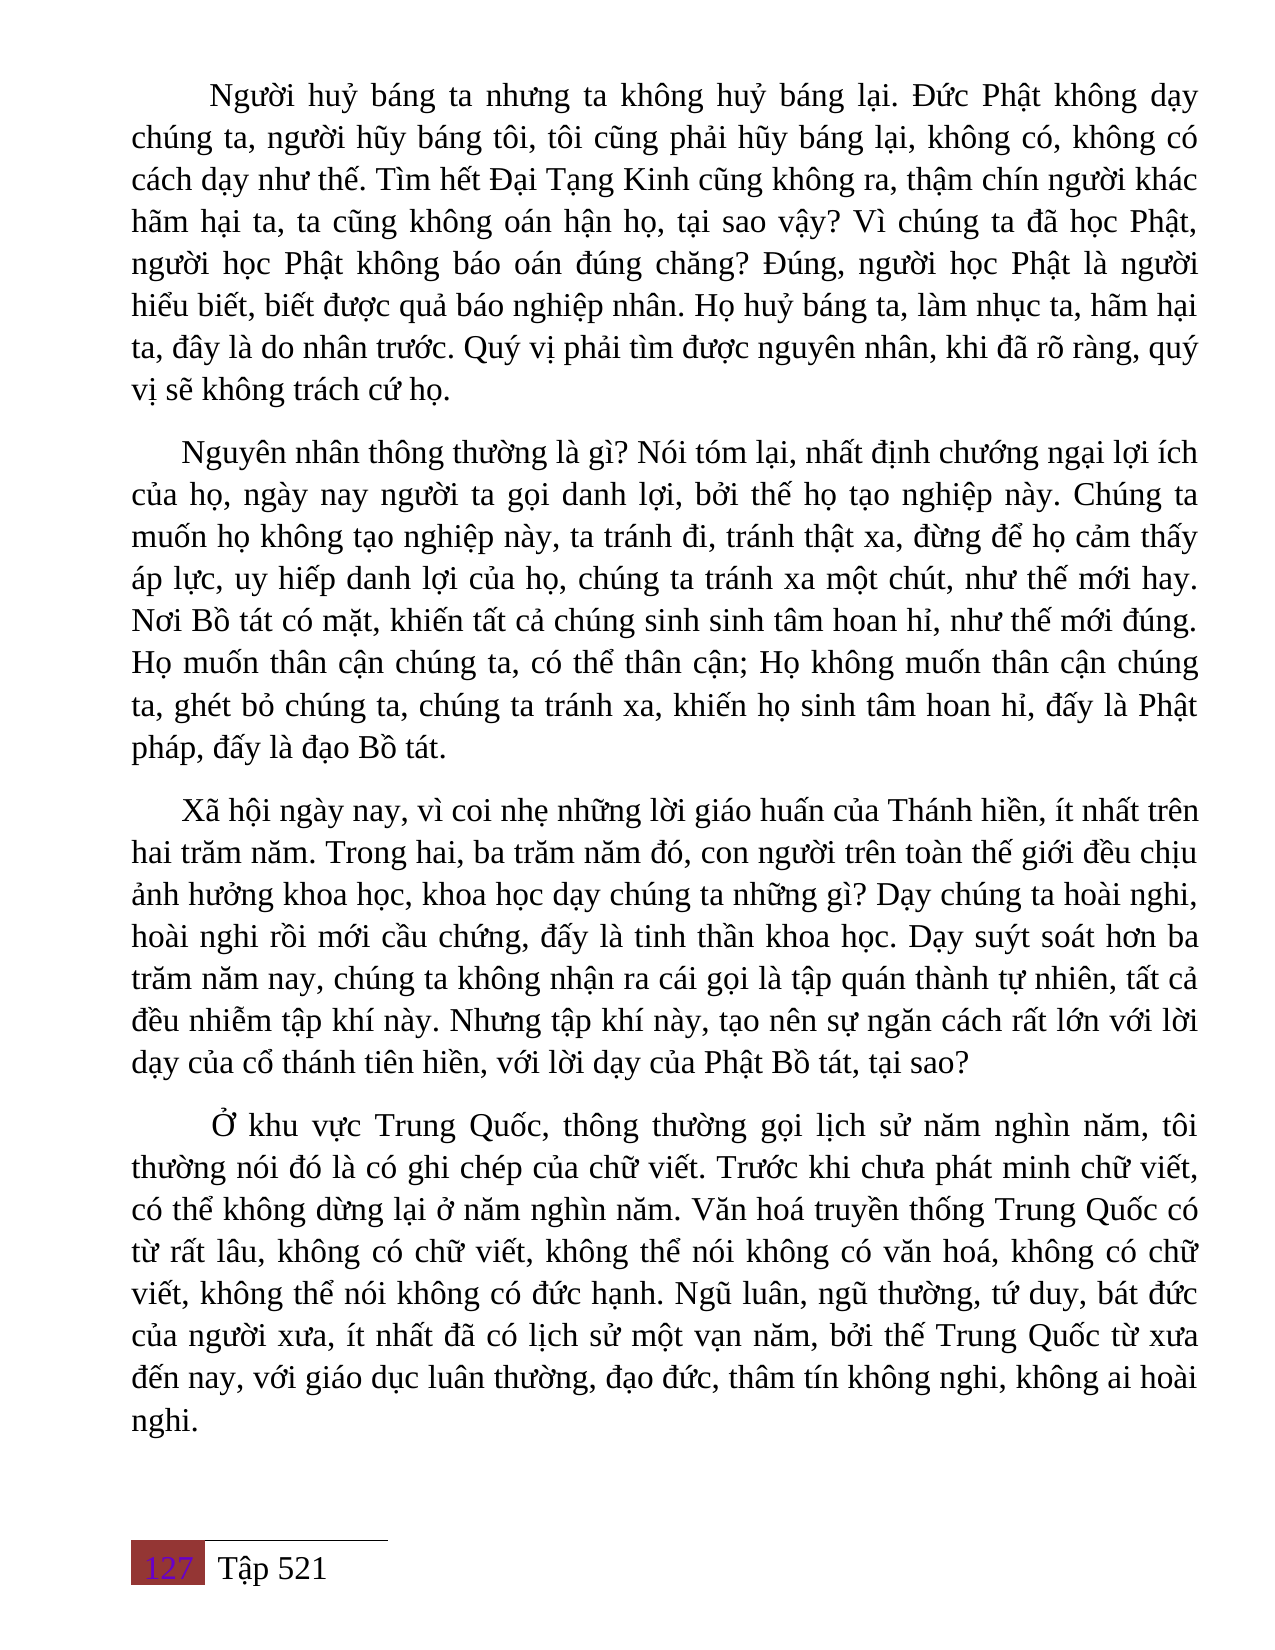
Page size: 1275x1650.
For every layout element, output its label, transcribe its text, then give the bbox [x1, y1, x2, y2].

text Người huỷ báng ta nhưng ta không huỷ báng lại. Đức Phật không dạy chúng ta, người hũy báng tôi, tôi cũng phải hũy báng lại, không có, không có cách dạy như thế. Tìm hết Đại Tạng Kinh cũng không ra, thậm chín người khác hãm hại ta, ta cũng không oán hận họ, tại sao vậy? Vì chúng ta đã học Phật, người học Phật không báo oán đúng chăng? Đúng, người học Phật là người hiểu biết, biết được quả báo nghiệp nhân. Họ huỷ báng ta, làm nhục ta, hãm hại ta, đây là do nhân trước. Quý vị phải tìm được nguyên nhân, khi đã rõ ràng, quý vị sẽ không trách cứ họ. [131, 75, 1200, 408]
text Xã hội ngày nay, vì coi nhẹ những lời giáo huấn của Thánh hiền, ít nhất trên hai trăm năm. Trong hai, ba trăm năm đó, con người trên toàn thế giới đều chịu ảnh hưởng khoa học, khoa học dạy chúng ta những gì? Dạy chúng ta hoài nghi, hoài nghi rồi mới cầu chứng, đấy là tinh thần khoa học. Dạy suýt soát hơn ba trăm năm nay, chúng ta không nhận ra cái gọi là tập quán thành tự nhiên, tất cả đều nhiễm tập khí này. Nhưng tập khí này, tạo nên sự ngăn cách rất lớn với lời dạy của cổ thánh tiên hiền, với lời dạy của Phật Bồ tát, tại sao? [131, 790, 1200, 1081]
text Nguyên nhân thông thường là gì? Nói tóm lại, nhất định chướng ngại lợi ích của họ, ngày nay người ta gọi danh lợi, bởi thế họ tạo nghiệp này. Chúng ta muốn họ không tạo nghiệp này, ta tránh đi, tránh thật xa, đừng để họ cảm thấy áp lực, uy hiếp danh lợi của họ, chúng ta tránh xa một chút, như thế mới hay. Nơi Bồ tát có mặt, khiến tất cả chúng sinh sinh tâm hoan hỉ, như thế mới đúng. Họ muốn thân cận chúng ta, có thể thân cận; Họ không muốn thân cận chúng ta, ghét bỏ chúng ta, chúng ta tránh xa, khiến họ sinh tâm hoan hỉ, đấy là Phật pháp, đấy là đạo Bồ tát. [131, 432, 1200, 765]
text Ở khu vực Trung Quốc, thông thường gọi lịch sử năm nghìn năm, tôi thường nói đó là có ghi chép của chữ viết. Trước khi chưa phát minh chữ viết, có thể không dừng lại ở năm nghìn năm. Văn hoá truyền thống Trung Quốc có từ rất lâu, không có chữ viết, không thể nói không có văn hoá, không có chữ viết, không thể nói không có đức hạnh. Ngũ luân, ngũ thường, tứ duy, bát đức của người xưa, ít nhất đã có lịch sử một vạn năm, bởi thế Trung Quốc từ xưa đến nay, với giáo dục luân thường, đạo đức, thâm tín không nghi, không ai hoài nghi. [131, 1105, 1200, 1438]
